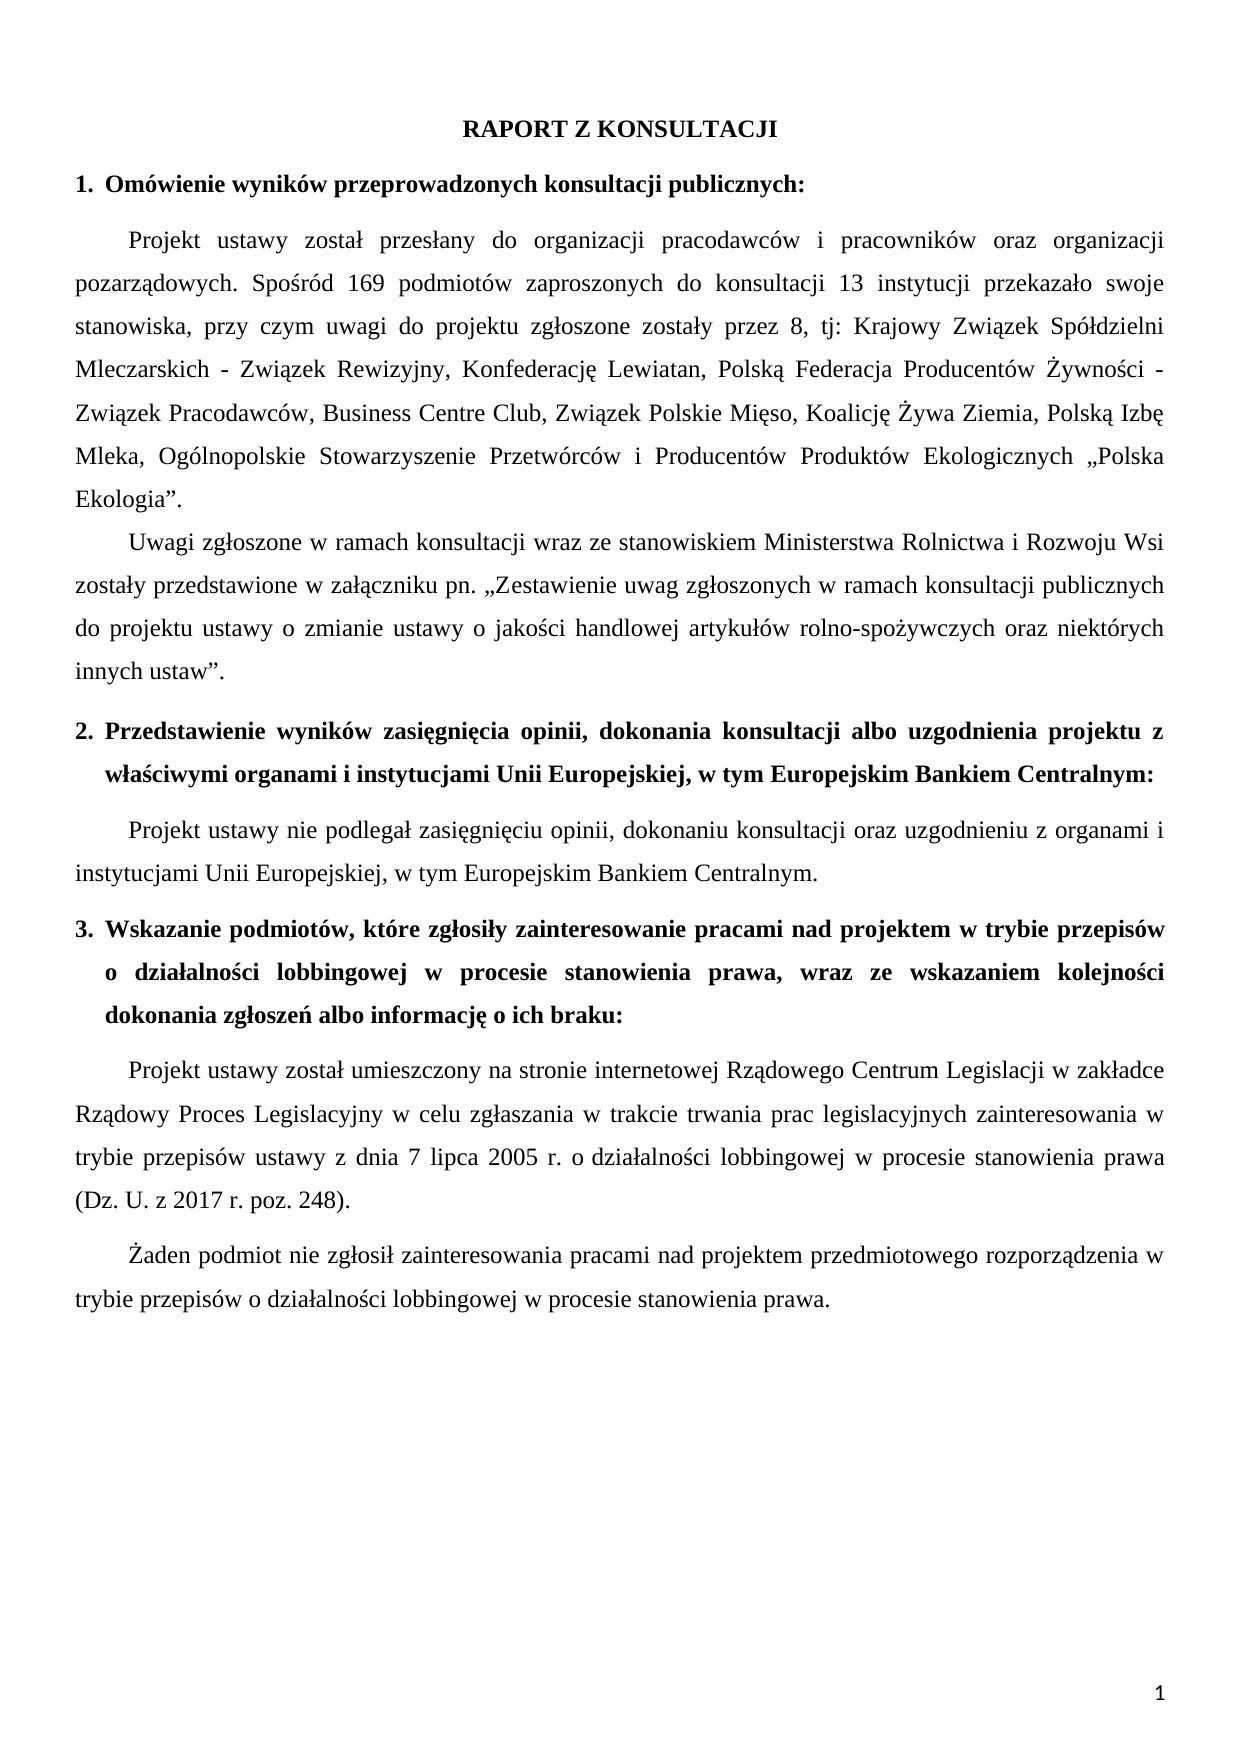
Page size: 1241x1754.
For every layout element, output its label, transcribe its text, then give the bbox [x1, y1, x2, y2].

text Projekt ustawy został przesłany do organizacji pracodawców i pracowników oraz organizacji pozarządowych. Spośród 169 podmiotów zaproszonych do konsultacji 13 instytucji przekazało swoje stanowiska, przy czym uwagi do projektu zgłoszone zostały przez 8, tj: Krajowy Związek Spółdzielni Mleczarskich - Związek Rewizyjny, Konfederację Lewiatan, Polską Federacja Producentów Żywności - Związek Pracodawców, Business Centre Club, Związek Polskie Mięso, Koalicję Żywa Ziemia, Polską Izbę Mleka, Ogólnopolskie Stowarzyszenie Przetwórców i Producentów Produktów Ekologicznych „Polska Ekologia”. [75, 225, 1165, 513]
text 3. Wskazanie podmiotów, które zgłosiły zainteresowanie pracami nad projektem w trybie przepisów o działalności lobbingowej w procesie stanowienia prawa, wraz ze wskazaniem kolejności dokonania zgłoszeń albo informację o ich braku: [75, 914, 1165, 1029]
text Projekt ustawy został umieszczony na stronie internetowej Rządowego Centrum Legislacji w zakładce Rządowy Proces Legislacyjny w celu zgłaszania w trakcie trwania prac legislacyjnych zainteresowania w trybie przepisów ustawy z dnia 7 lipca 2005 r. o działalności lobbingowej w procesie stanowienia prawa (Dz. U. z 2017 r. poz. 248). [75, 1056, 1165, 1214]
text RAPORT Z KONSULTACJI [75, 114, 1165, 143]
text Uwagi zgłoszone w ramach konsultacji wraz ze stanowiskiem Ministerstwa Rolnictwa i Rozwoju Wsi zostały przedstawione w załączniku pn. „Zestawienie uwag zgłoszonych w ramach konsultacji publicznych do projektu ustawy o zmianie ustawy o jakości handlowej artykułów rolno-spożywczych oraz niektórych innych ustaw”. [75, 527, 1165, 685]
text Żaden podmiot nie zgłosił zainteresowania pracami nad projektem przedmiotowego rozporządzenia w trybie przepisów o działalności lobbingowej w procesie stanowienia prawa. [75, 1241, 1165, 1312]
text 1. Omówienie wyników przeprowadzonych konsultacji publicznych: [75, 169, 1165, 198]
text Projekt ustawy nie podlegał zasięgnięciu opinii, dokonaniu konsultacji oraz uzgodnieniu z organami i instytucjami Unii Europejskiej, w tym Europejskim Bankiem Centralnym. [75, 815, 1165, 887]
text 2. Przedstawienie wyników zasięgnięcia opinii, dokonania konsultacji albo uzgodnienia projektu z właściwymi organami i instytucjami Unii Europejskiej, w tym Europejskim Bankiem Centralnym: [75, 716, 1165, 788]
